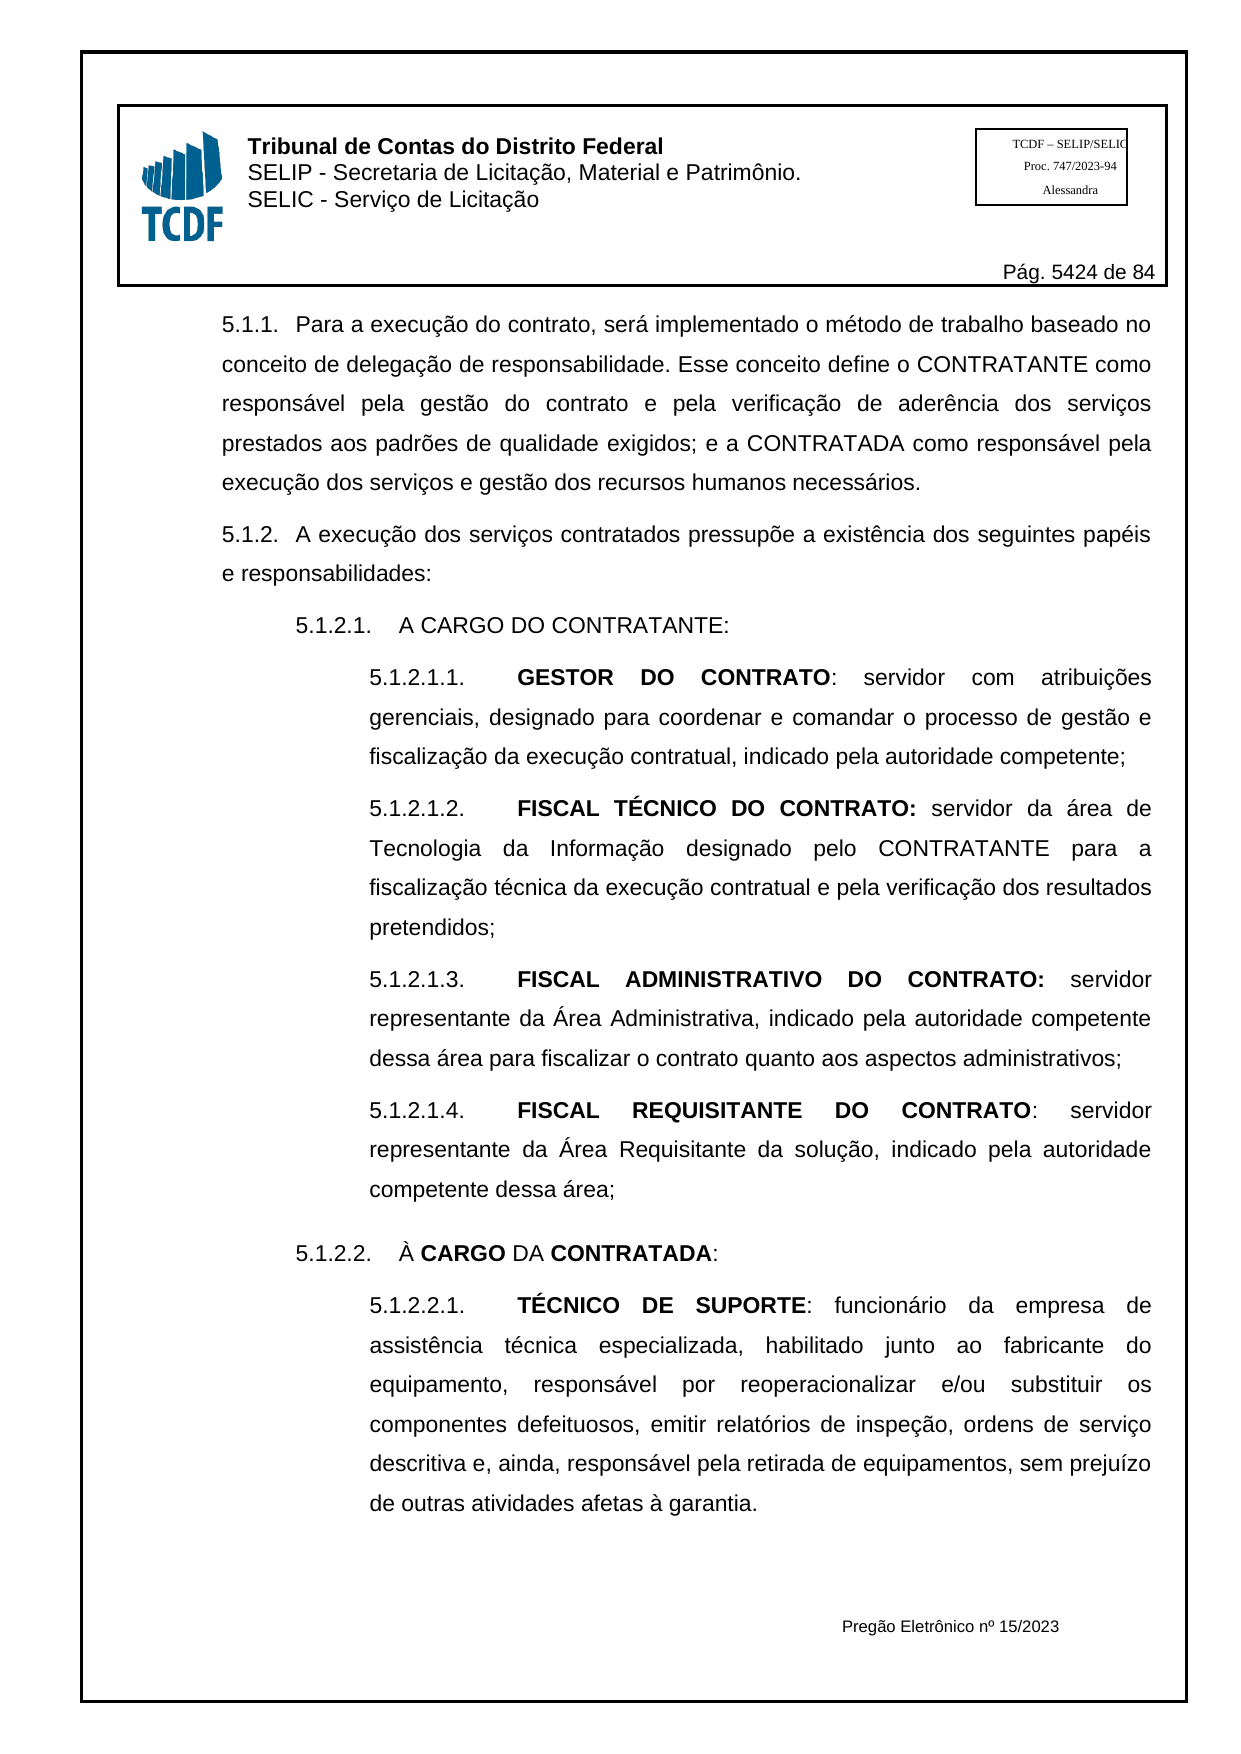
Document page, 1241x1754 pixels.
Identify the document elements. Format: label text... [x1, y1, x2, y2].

list FISCAL ADMINISTRATIVO DO CONTRATO: servidor representante da Área Administrativa, indicado pela autoridade competente dessa área para fiscalizar o contrato quanto aos aspectos administrativos; [369, 966, 1152, 1071]
list A CARGO DO CONTRATANTE: [295, 612, 1152, 639]
picture [127, 129, 237, 244]
list GESTOR DO CONTRATO: servidor com atribuições gerenciais, designado para coordenar e comandar o processo de gestão e fiscalização da execução contratual, indicado pela autoridade competente; [369, 664, 1152, 770]
list FISCAL REQUISITANTE DO CONTRATO: servidor representante da Área Requisitante da solução, indicado pela autoridade competente dessa área; [369, 1097, 1152, 1202]
list Para a execução do contrato, será implementado o método de trabalho baseado no conceito de delegação de responsabilidade. Esse conceito define o CONTRATANTE como responsável pela gestão do contrato e pela verificação de aderência dos serviços prestados aos padrões de qualidade exigidos; e a CONTRATADA como responsável pela execução dos serviços e gestão dos recursos humanos necessários. [222, 311, 1152, 495]
list A execução dos serviços contratados pressupõe a existência dos seguintes papéis e responsabilidades: [222, 521, 1152, 587]
list À CARGO DA CONTRATADA: [295, 1240, 1152, 1266]
list TÉCNICO DE SUPORTE: funcionário da empresa de assistência técnica especializada, habilitado junto ao fabricante do equipamento, responsável por reoperacionalizar e/ou substituir os componentes defeituosos, emitir relatórios de inspeção, ordens de serviço descritiva e, ainda, responsável pela retirada de equipamentos, sem prejuízo de outras atividades afetas à garantia. [369, 1292, 1152, 1516]
list FISCAL TÉCNICO DO CONTRATO: servidor da área de Tecnologia da Informação designado pelo CONTRATANTE para a fiscalização técnica da execução contratual e pela verificação dos resultados pretendidos; [369, 795, 1152, 940]
